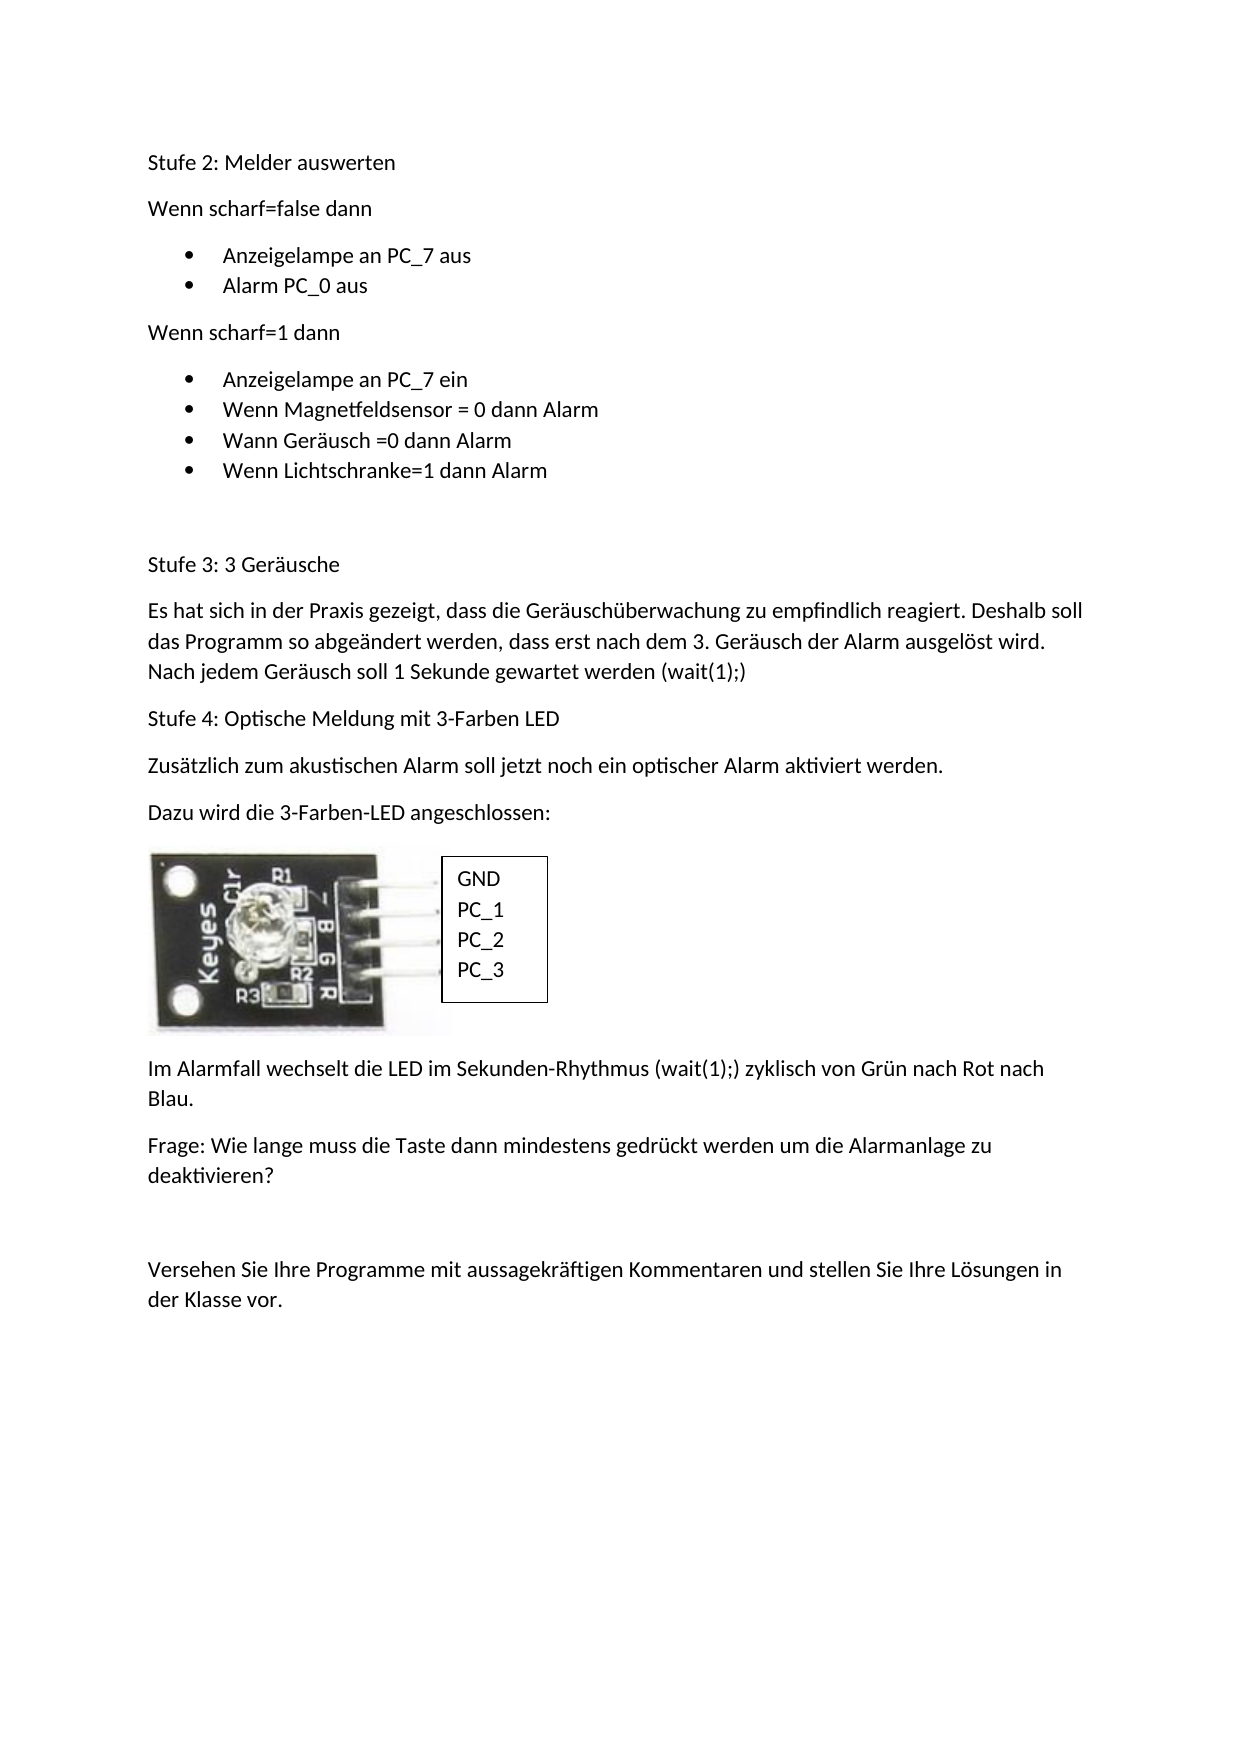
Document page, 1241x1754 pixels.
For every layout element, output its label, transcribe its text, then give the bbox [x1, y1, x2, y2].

text Stufe 3: 3 Geräusche [148, 550, 1093, 578]
list Anzeigelampe an PC_7 ein [185, 365, 1093, 393]
picture [147, 844, 453, 1036]
list Anzeigelampe an PC_7 aus [185, 241, 1093, 269]
text Dazu wird die 3-Farben-LED angeschlossen: [148, 798, 1093, 826]
text Frage: Wie lange muss die Taste dann mindestens gedrückt werden um die Alarmanlage zu deaktivieren? [148, 1131, 1093, 1189]
text Im Alarmfall wechselt die LED im Sekunden-Rhythmus (wait(1);) zyklisch von Grün nach Rot nach Blau. [148, 1054, 1093, 1112]
text Wenn scharf=false dann [148, 194, 1093, 222]
list Alarm PC_0 aus [185, 272, 1093, 299]
text Zusätzlich zum akustischen Alarm soll jetzt noch ein optischer Alarm aktiviert werden. [148, 751, 1093, 779]
text Es hat sich in der Praxis gezeigt, dass die Geräuschüberwachung zu empfindlich reagiert. Deshalb soll das Programm so abgeändert werden, dass erst nach dem 3. Geräusch der Alarm ausgelöst wird. Nach jedem Geräusch soll 1 Sekunde gewartet werden (wait(1);) [148, 597, 1093, 685]
text Versehen Sie Ihre Programme mit aussagekräftigen Kommentaren und stellen Sie Ihre Lösungen in der Klasse vor. [148, 1255, 1093, 1313]
text Wenn scharf=1 dann [148, 318, 1093, 346]
list Wann Geräusch =0 dann Alarm [185, 426, 1093, 454]
list Wenn Magnetfeldsensor = 0 dann Alarm [185, 396, 1093, 423]
list Wenn Lichtschranke=1 dann Alarm [185, 456, 1093, 484]
text Stufe 2: Melder auswerten [148, 148, 1093, 176]
text Stufe 4: Optische Meldung mit 3-Farben LED [148, 704, 1093, 732]
